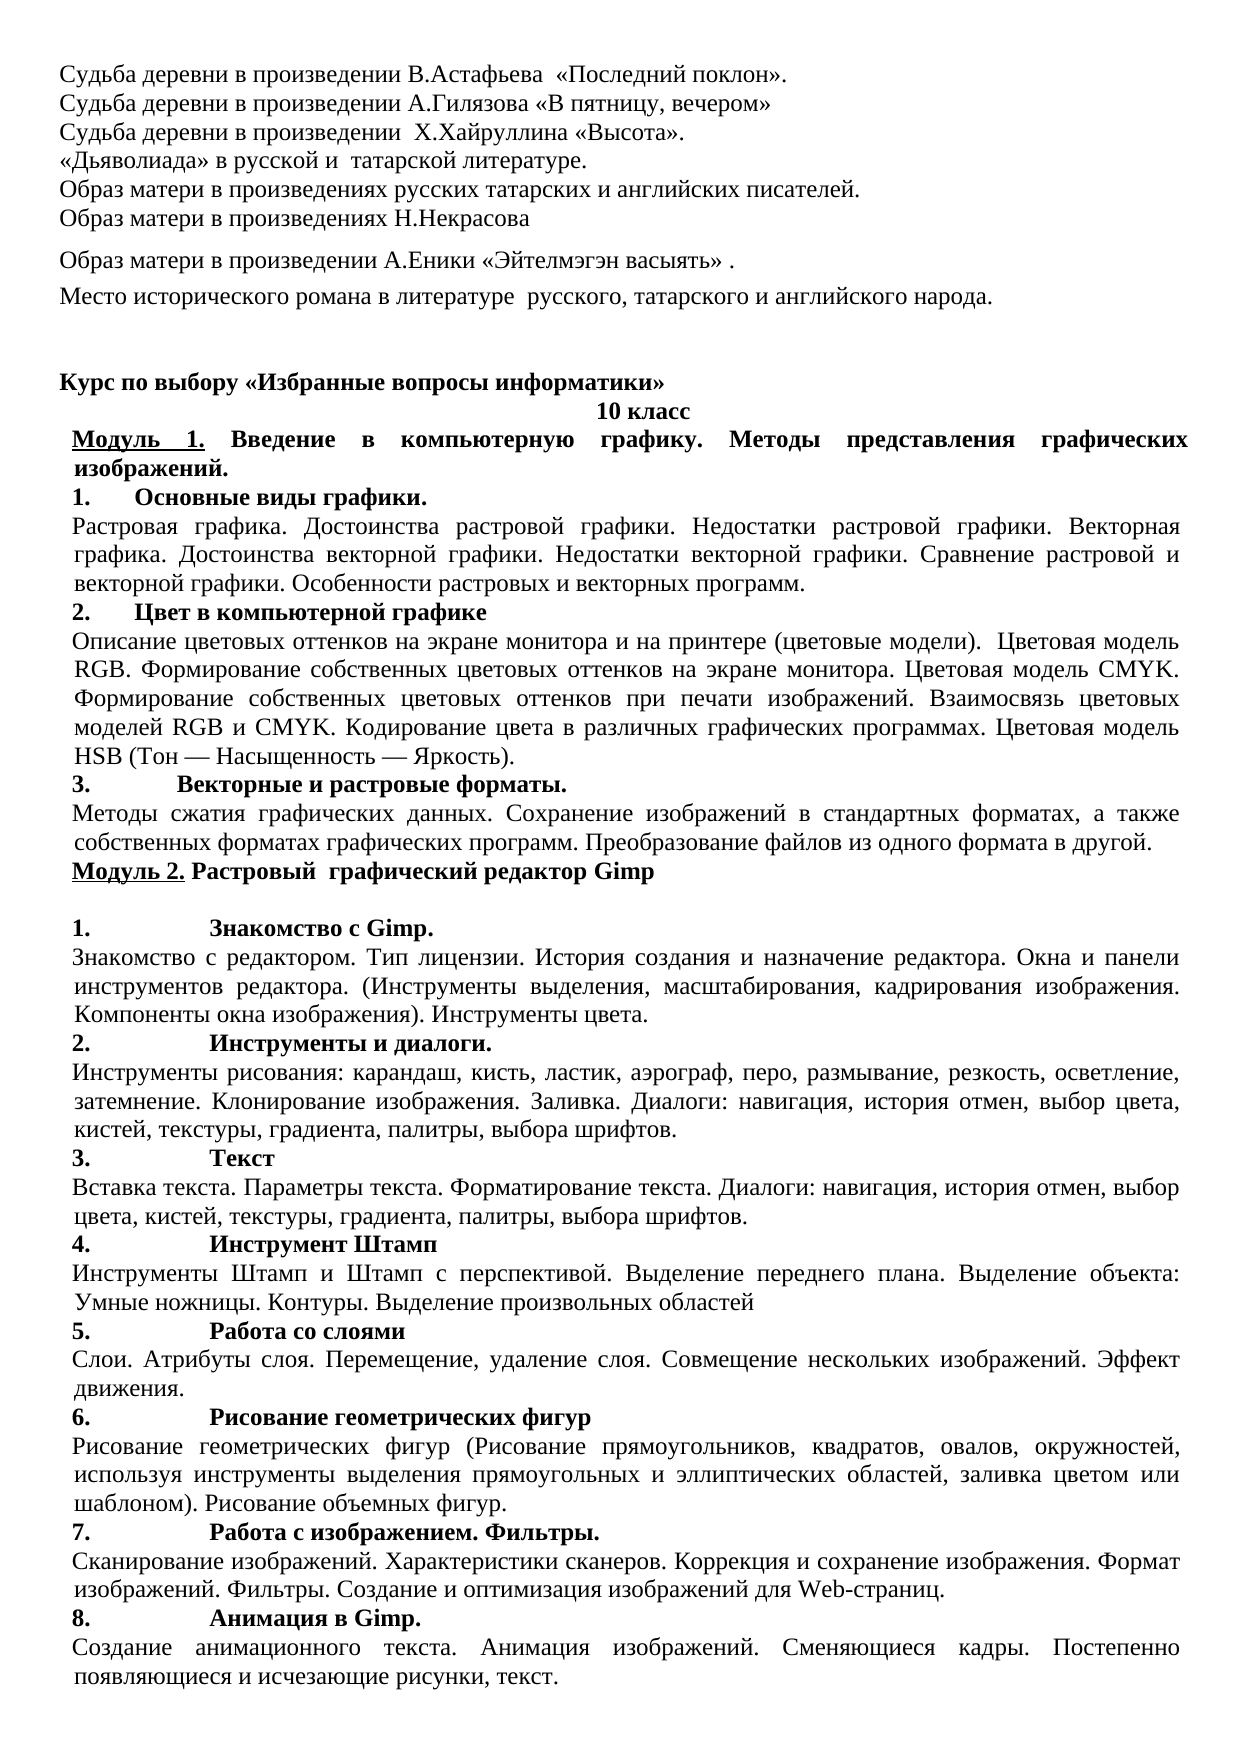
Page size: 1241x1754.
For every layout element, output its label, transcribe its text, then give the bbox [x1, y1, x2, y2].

list Анимация в Gimp. [72, 1603, 1181, 1632]
text Модуль 2. Растровый графический редактор Gimp [72, 856, 1181, 884]
table_cell Судьба деревни в произведении В.Астафьева «Последний поклон». [48, 59, 1240, 88]
list Работа с изображением. Фильтры. [72, 1517, 1181, 1546]
text Растровая графика. Достоинства растровой графики. Недостатки растровой графики. Векторная графика. Достоинства векторной графики. Недостатки векторной графики. Сравнение растровой и векторной графики. Особенности растровых и векторных программ. [72, 511, 1181, 597]
text Инструменты Штамп и Штамп с перспективой. Выделение переднего плана. Выделение объекта: Умные ножницы. Контуры. Выделение произвольных областей [72, 1258, 1181, 1316]
list Работа со слоями [72, 1316, 1181, 1344]
list Инструменты и диалоги. [72, 1028, 1181, 1057]
list Векторные и растровые форматы. [72, 769, 1181, 798]
text Создание анимационного текста. Анимация изображений. Сменяющиеся кадры. Постепенно появляющиеся и исчезающие рисунки, текст. [72, 1632, 1181, 1689]
table_cell Образ матери в произведении А.Еники «Эйтелмэгэн васыять» . [48, 246, 1240, 281]
list Текст [72, 1143, 1181, 1172]
table_cell «Дьяволиада» в русской и татарской литературе. [48, 145, 1240, 174]
text Методы сжатия графических данных. Сохранение изображений в стандартных форматах, а также собственных форматах графических программ. Преобразование файлов из одного формата в другой. [72, 798, 1181, 856]
list Знакомство с Gimp. [72, 913, 1181, 942]
table_cell Место исторического романа в литературе русского, татарского и английского народа. [48, 281, 1240, 309]
list Цвет в компьютерной графике [72, 597, 1181, 626]
text Знакомство с редактором. Тип лицензии. История создания и назначение редактора. Окна и панели инструментов редактора. (Инструменты выделения, масштабирования, кадрирования изображения. Компоненты окна изображения). Инструменты цвета. [72, 942, 1181, 1028]
text Сканирование изображений. Характеристики сканеров. Коррекция и сохранение изображения. Формат изображений. Фильтры. Создание и оптимизация изображений для Web-страниц. [72, 1546, 1181, 1603]
table_cell Судьба деревни в произведении А.Гилязова «В пятницу, вечером» [48, 88, 1240, 117]
table_cell Образ матери в произведениях Н.Некрасова [48, 203, 1240, 246]
text 10 класс [97, 396, 1189, 424]
text Курс по выбору «Избранные вопросы информатики» [59, 367, 1181, 396]
text Рисование геометрических фигур (Рисование прямоугольников, квадратов, овалов, окружностей, используя инструменты выделения прямоугольных и эллиптических областей, заливка цветом или шаблоном). Рисование объемных фигур. [72, 1431, 1181, 1517]
text Слои. Атрибуты слоя. Перемещение, удаление слоя. Совмещение нескольких изображений. Эффект движения. [72, 1344, 1181, 1402]
text Вставка текста. Параметры текста. Форматирование текста. Диалоги: навигация, история отмен, выбор цвета, кистей, текстуры, градиента, палитры, выбора шрифтов. [72, 1172, 1181, 1229]
text Модуль 1. Введение в компьютерную графику. Методы представления графических изображений. [72, 424, 1189, 482]
list Основные виды графики. [72, 482, 1181, 511]
table_cell Судьба деревни в произведении Х.Хайруллина «Высота». [48, 117, 1240, 145]
list Инструмент Штамп [72, 1229, 1181, 1258]
table_cell Образ матери в произведениях русских татарских и английских писателей. [48, 174, 1240, 203]
text Описание цветовых оттенков на экране монитора и на принтере (цветовые модели). Цветовая модель RGB. Формирование собственных цветовых оттенков на экране монитора. Цветовая модель CMYK. Формирование собственных цветовых оттенков при печати изображений. Взаимосвязь цветовых моделей RGB и CMYK. Кодирование цвета в различных графических программах. Цветовая модель HSB (Тон — Насыщенность — Яркость). [72, 626, 1181, 769]
text Инструменты рисования: карандаш, кисть, ластик, аэрограф, перо, размывание, резкость, осветление, затемнение. Клонирование изображения. Заливка. Диалоги: навигация, история отмен, выбор цвета, кистей, текстуры, градиента, палитры, выбора шрифтов. [72, 1057, 1181, 1143]
list Рисование геометрических фигур [72, 1402, 1181, 1431]
